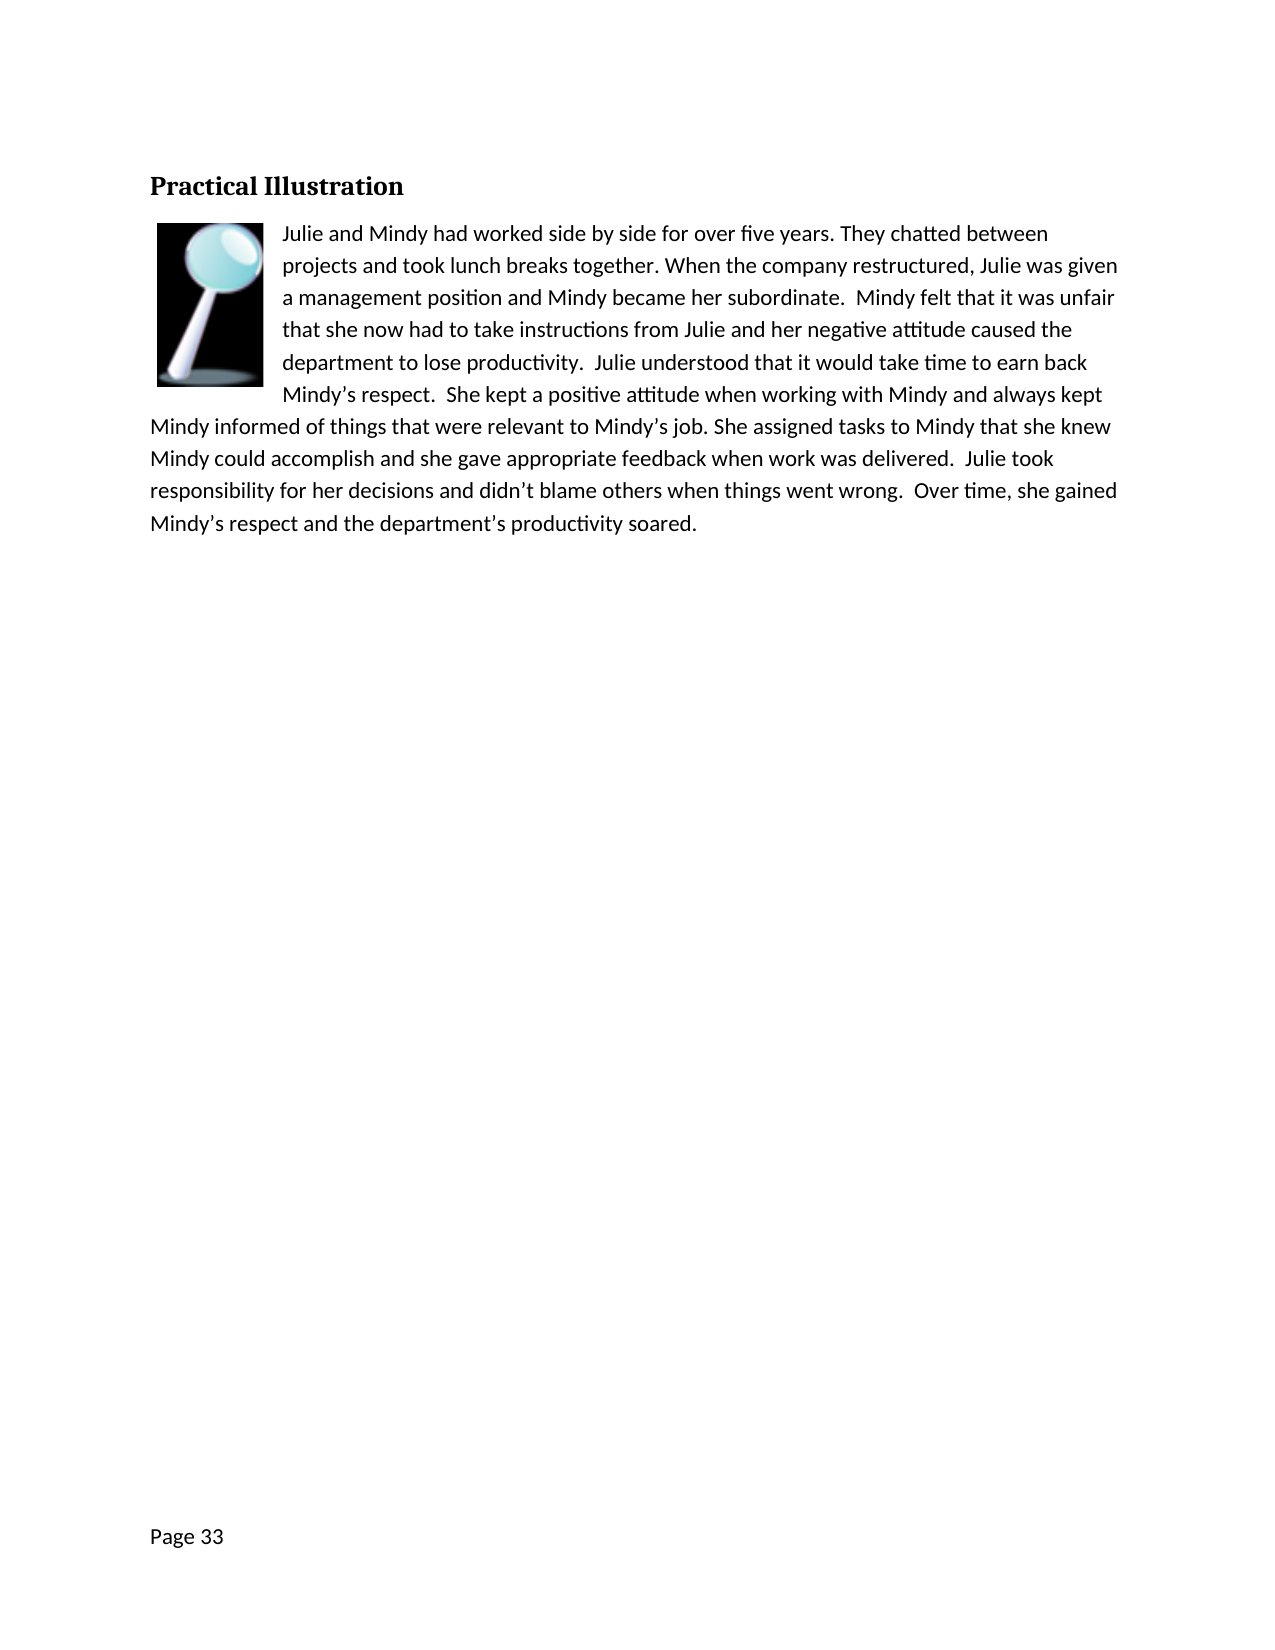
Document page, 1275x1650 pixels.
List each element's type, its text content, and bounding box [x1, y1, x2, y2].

text Julie and Mindy had worked side by side for over five years. They chatted between projects and took lunch breaks together. When the company restructured, Julie was given a management position and Mindy became her subordinate. Mindy felt that it was unfair that she now had to take instructions from Julie and her negative attitude caused the department to lose productivity. Julie understood that it would take time to earn back Mindy’s respect. She kept a positive attitude when working with Mindy and always kept Mindy informed of things that were relevant to Mindy’s job. She assigned tasks to Mindy that she knew Mindy could accomplish and she gave appropriate feedback when work was delivered. Julie took responsibility for her decisions and didn’t blame others when things went wrong. Over time, she gained Mindy’s respect and the department’s productivity soared. [150, 219, 1125, 537]
subtitle Practical Illustration [150, 171, 1125, 202]
picture [157, 223, 264, 387]
